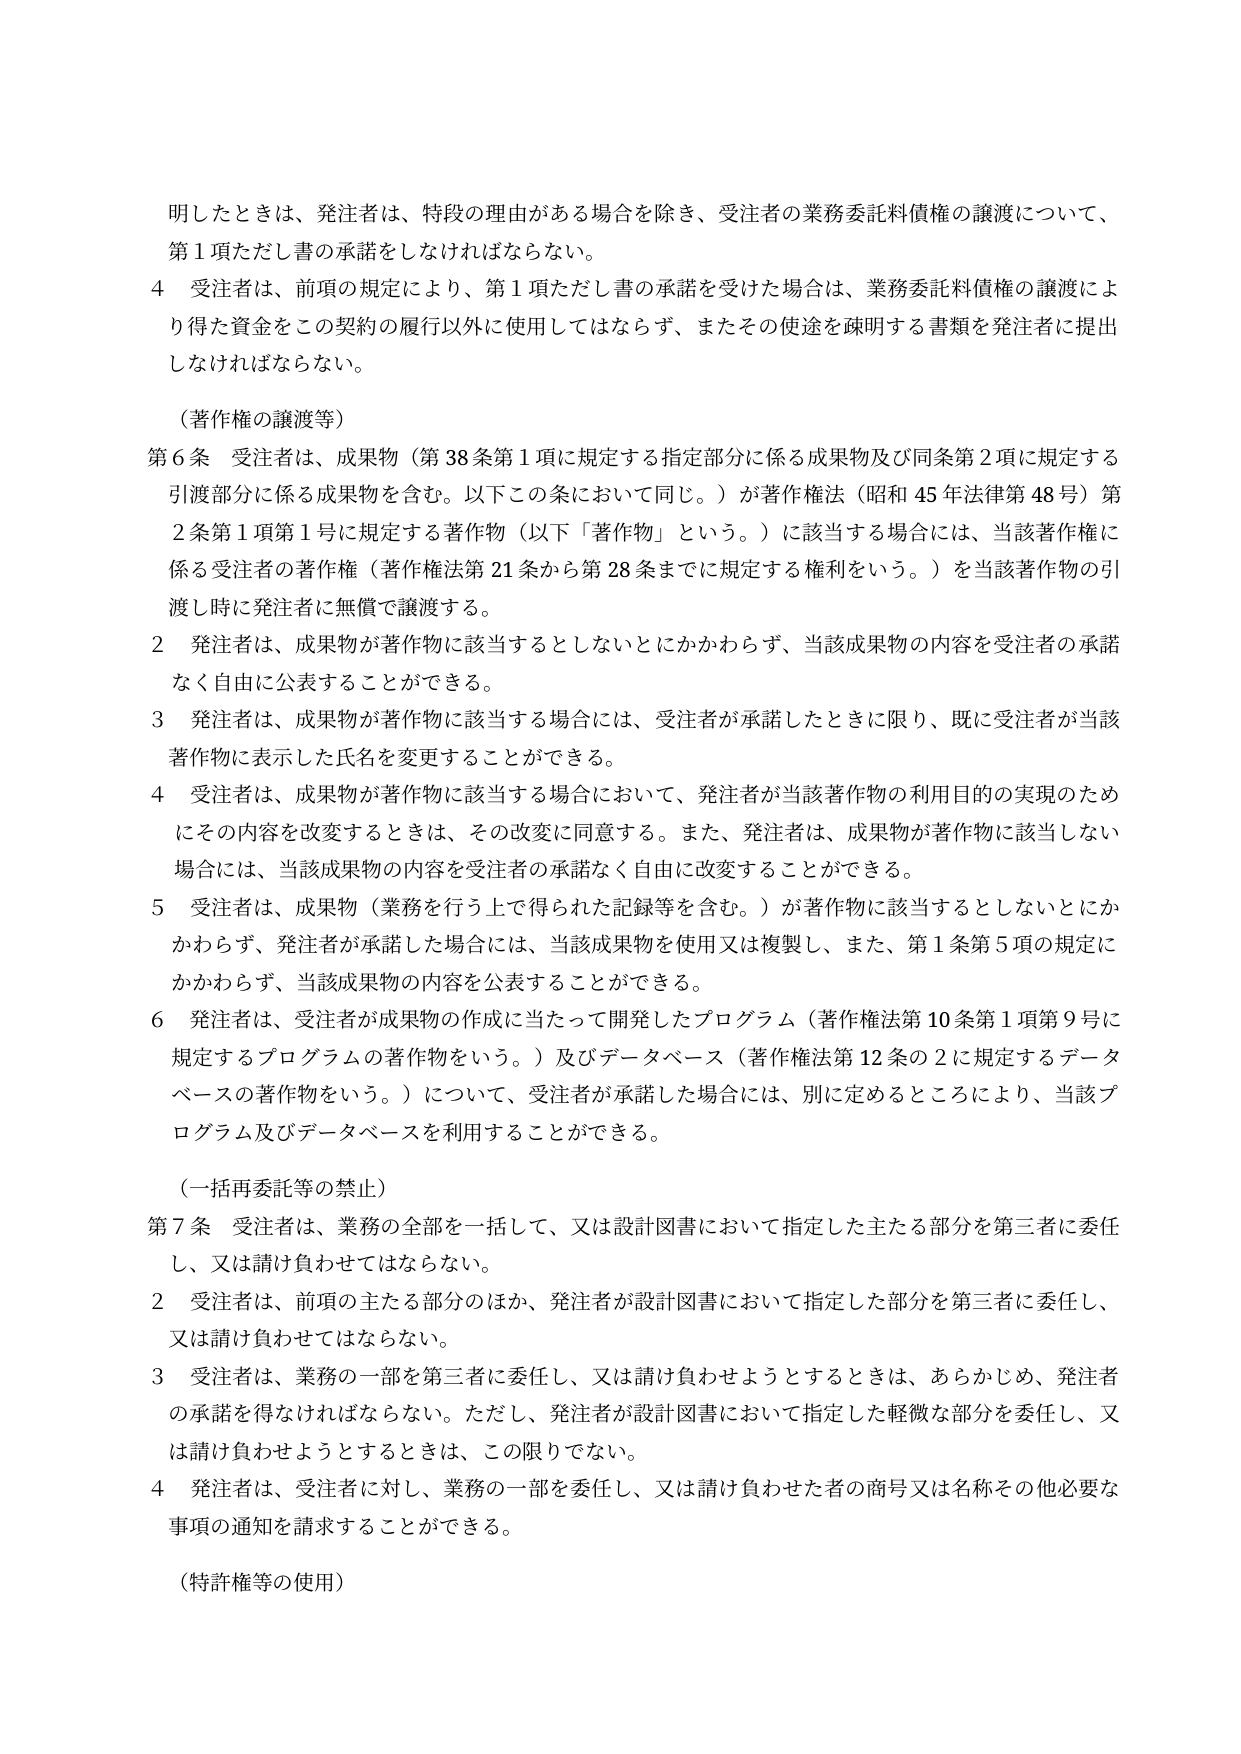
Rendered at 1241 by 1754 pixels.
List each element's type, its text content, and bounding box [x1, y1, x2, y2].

text 第６条 受注者は、成果物（第38条第１項に規定する指定部分に係る成果物及び同条第２項に規定する引渡部分に係る成果物を含む。以下この条において同じ。）が著作権法（昭和45年法律第48号）第２条第１項第１号に規定する著作物（以下「著作物」という。）に該当する場合には、当該著作権に係る受注者の著作権（著作権法第21条から第28条までに規定する権利をいう。）を当該著作物の引渡し時に発注者に無償で譲渡する。 [148, 438, 1122, 625]
text ２ 受注者は、前項の主たる部分のほか、発注者が設計図書において指定した部分を第三者に委任し、又は請け負わせてはならない。 [148, 1281, 1122, 1356]
text （特許権等の使用） [148, 1563, 1122, 1600]
text ４ 発注者は、受注者に対し、業務の一部を委任し、又は請け負わせた者の商号又は名称その他必要な事項の通知を請求することができる。 [148, 1469, 1122, 1544]
text ５ 受注者は、成果物（業務を行う上で得られた記録等を含む。）が著作物に該当するとしないとにかかわらず、発注者が承諾した場合には、当該成果物を使用又は複製し、また、第１条第５項の規定にかかわらず、当該成果物の内容を公表することができる。 [148, 888, 1122, 1000]
text ３ 受注者は、業務の一部を第三者に委任し、又は請け負わせようとするときは、あらかじめ、発注者の承諾を得なければならない。ただし、発注者が設計図書において指定した軽微な部分を委任し、又は請け負わせようとするときは、この限りでない。 [148, 1356, 1122, 1469]
text ２ 発注者は、成果物が著作物に該当するとしないとにかかわらず、当該成果物の内容を受注者の承諾なく自由に公表することができる。 [148, 625, 1122, 700]
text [148, 194, 1122, 269]
text ４ 受注者は、前項の規定により、第１項ただし書の承諾を受けた場合は、業務委託料債権の譲渡により得た資金をこの契約の履行以外に使用してはならず、またその使途を疎明する書類を発注者に提出しなければならない。 [148, 269, 1122, 381]
text ４ 受注者は、成果物が著作物に該当する場合において、発注者が当該著作物の利用目的の実現のためにその内容を改変するときは、その改変に同意する。また、発注者は、成果物が著作物に該当しない場合には、当該成果物の内容を受注者の承諾なく自由に改変することができる。 [148, 775, 1122, 888]
text （著作権の譲渡等） [148, 400, 1122, 438]
text （一括再委託等の禁止） [148, 1169, 1122, 1206]
text 第７条 受注者は、業務の全部を一括して、又は設計図書において指定した主たる部分を第三者に委任し、又は請け負わせてはならない。 [148, 1206, 1122, 1281]
text ３ 発注者は、成果物が著作物に該当する場合には、受注者が承諾したときに限り、既に受注者が当該著作物に表示した氏名を変更することができる。 [148, 700, 1122, 775]
text ６ 発注者は、受注者が成果物の作成に当たって開発したプログラム（著作権法第10条第１項第９号に規定するプログラムの著作物をいう。）及びデータベース（著作権法第12条の２に規定するデータベースの著作物をいう。）について、受注者が承諾した場合には、別に定めるところにより、当該プログラム及びデータベースを利用することができる。 [148, 1000, 1122, 1150]
